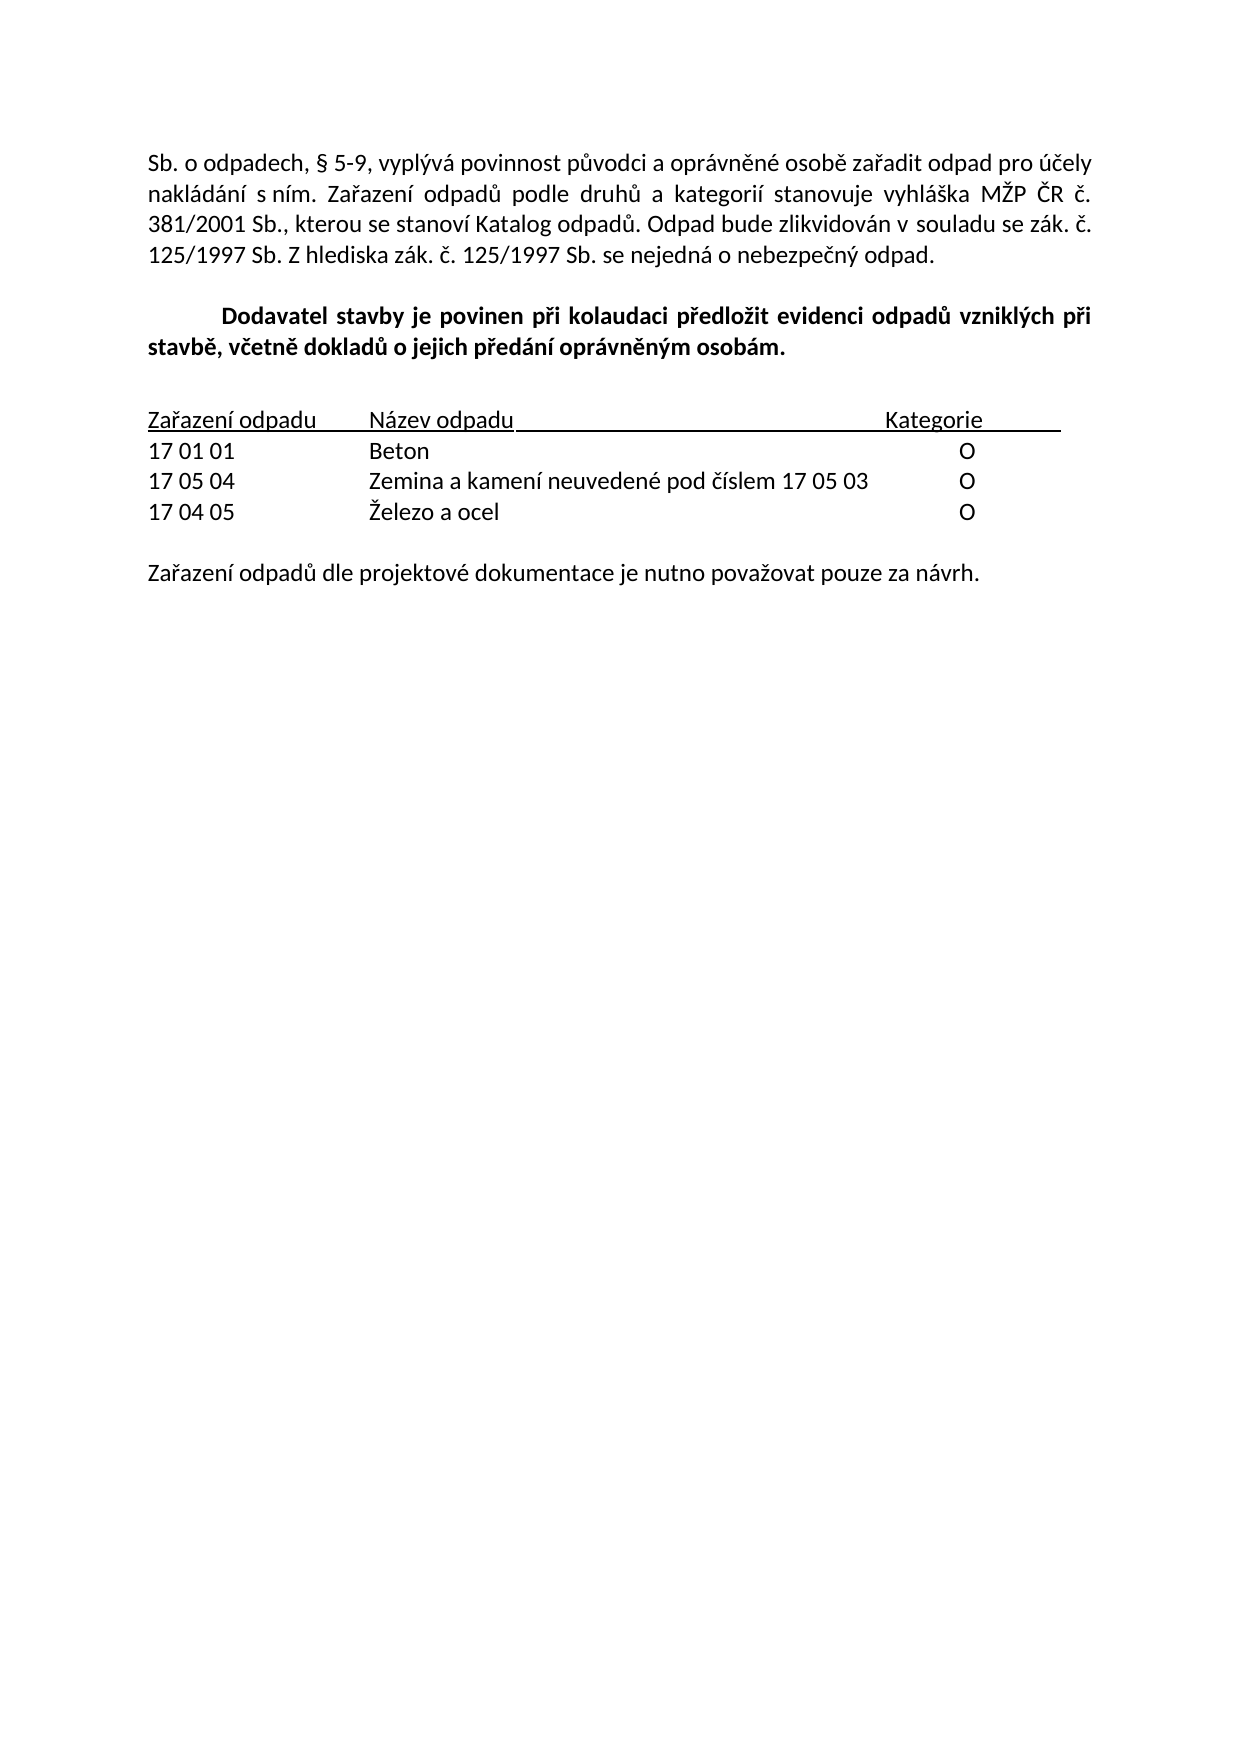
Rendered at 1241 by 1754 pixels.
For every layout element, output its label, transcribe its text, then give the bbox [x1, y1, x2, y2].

text Zařazení odpadů dle projektové dokumentace je nutno považovat pouze za návrh. [148, 557, 1093, 587]
text 17 04 05 Železo a ocel O [148, 496, 1093, 526]
text Zařazení odpadu Název odpadu Kategorie [148, 404, 1093, 435]
text 17 01 01 Beton O [148, 435, 1093, 465]
text Dodavatel stavby je povinen při kolaudaci předložit evidenci odpadů vzniklých při stavbě, včetně dokladů o jejich předání oprávněným osobám. [148, 300, 1093, 361]
text 17 05 04 Zemina a kamení neuvedené pod číslem 17 05 03 O [148, 465, 1093, 496]
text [148, 148, 1093, 270]
